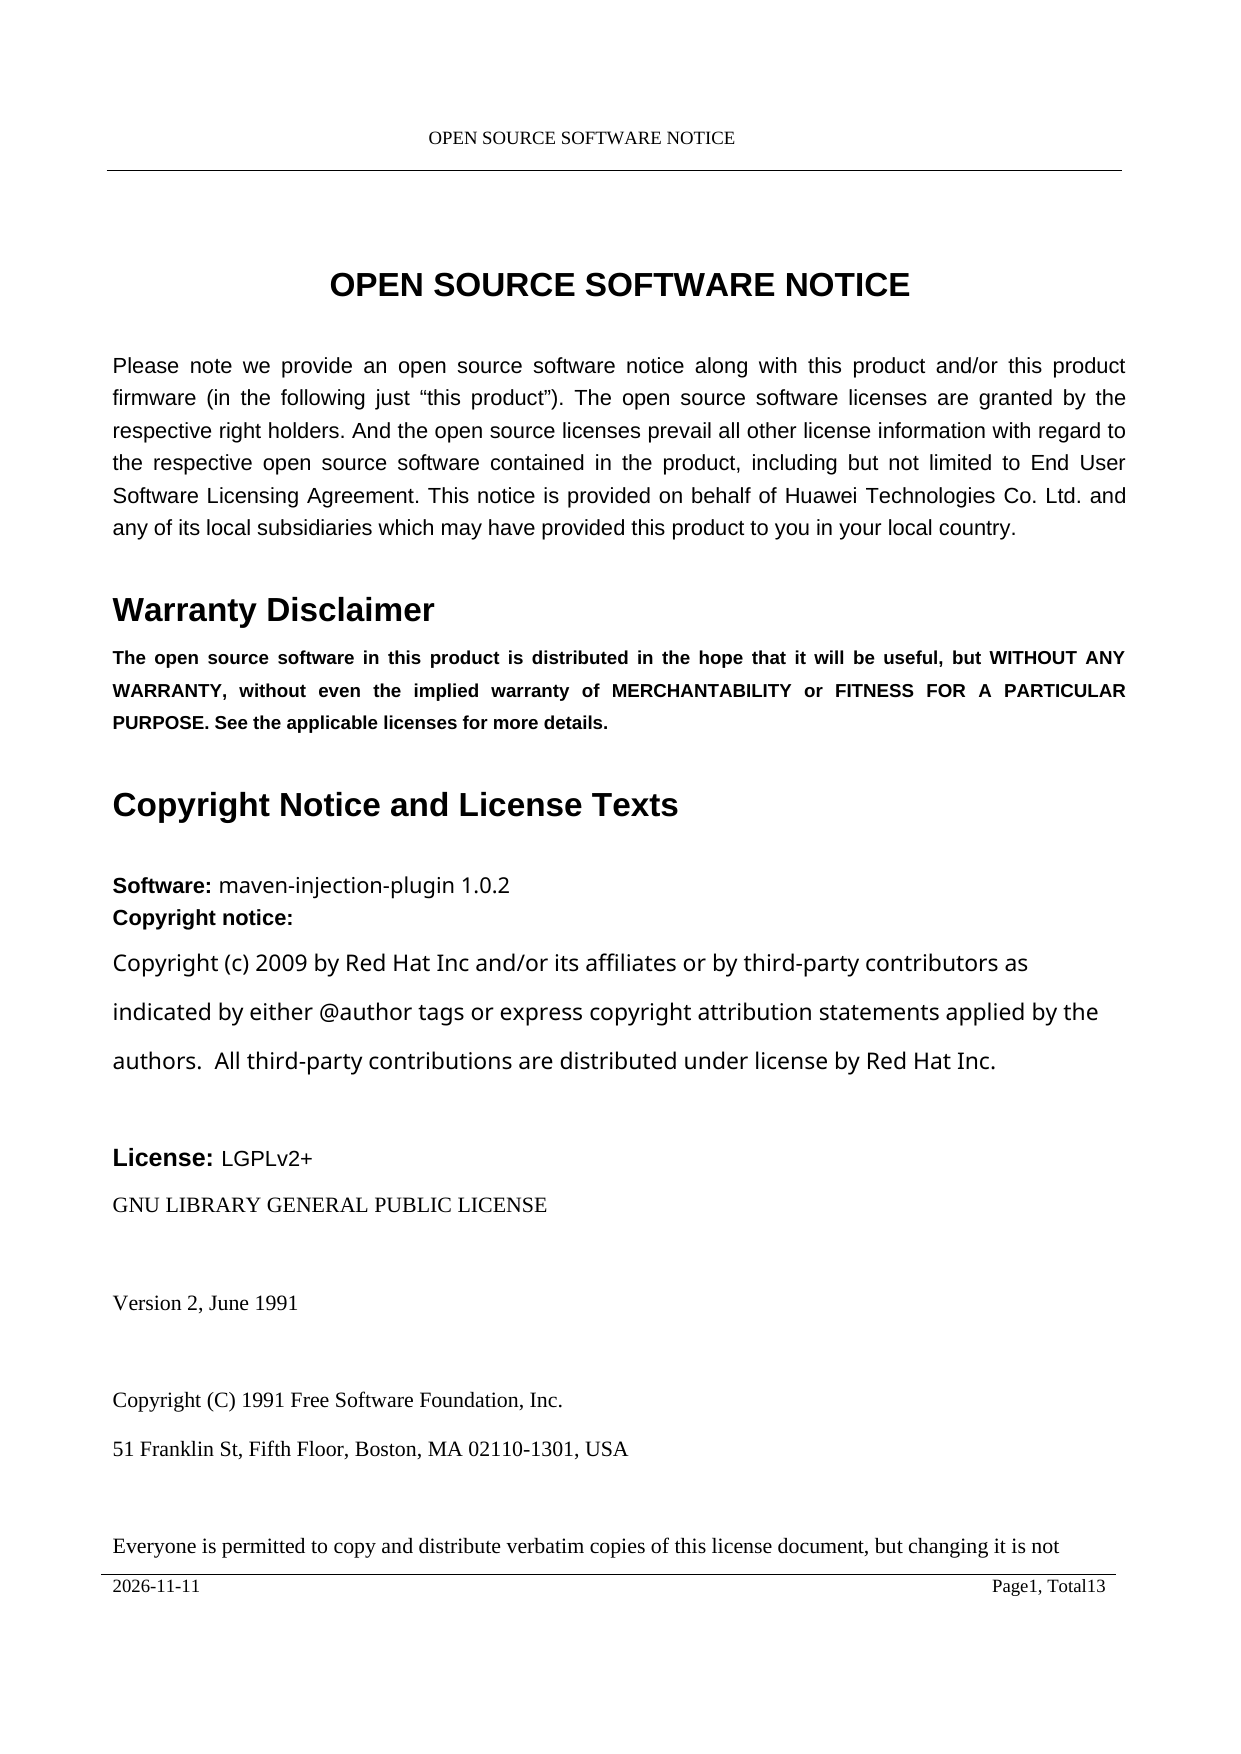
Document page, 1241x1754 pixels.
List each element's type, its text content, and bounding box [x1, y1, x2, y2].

text The open source software in this product is distributed in the hope that it will be useful, but WITHOUT ANY WARRANTY, without even the implied warranty of MERCHANTABILITY or FITNESS FOR A PARTICULAR PURPOSE. See the applicable licenses for more details. [112, 641, 1128, 739]
text Software: maven-injection-plugin 1.0.2 [112, 869, 1128, 901]
text Copyright Notice and License Texts [112, 771, 1128, 836]
text Please note we provide an open source software notice along with this product and/or this product firmware (in the following just “this product”). The open source software licenses are granted by the respective right holders. And the open source licenses prevail all other license information with regard to the respective open source software contained in the product, including but not limited to End User Software Licensing Agreement. This notice is provided on behalf of Huawei Technologies Co. Ltd. and any of its local subsidiaries which may have provided this product to you in your local country. [112, 349, 1128, 544]
text OPEN SOURCE SOFTWARE NOTICE [112, 251, 1128, 316]
text Copyright (c) 2009 by Red Hat Inc and/or its affiliates or by third-party contributors as indicated by either @author tags or express copyright attribution statements applied by the authors. All third-party contributions are distributed under license by Red Hat Inc. [112, 947, 1128, 1125]
text License: LGPLv2+ [112, 1142, 1128, 1174]
text Warranty Disclaimer [112, 576, 1128, 641]
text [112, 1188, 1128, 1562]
text Copyright notice: [112, 901, 1128, 934]
